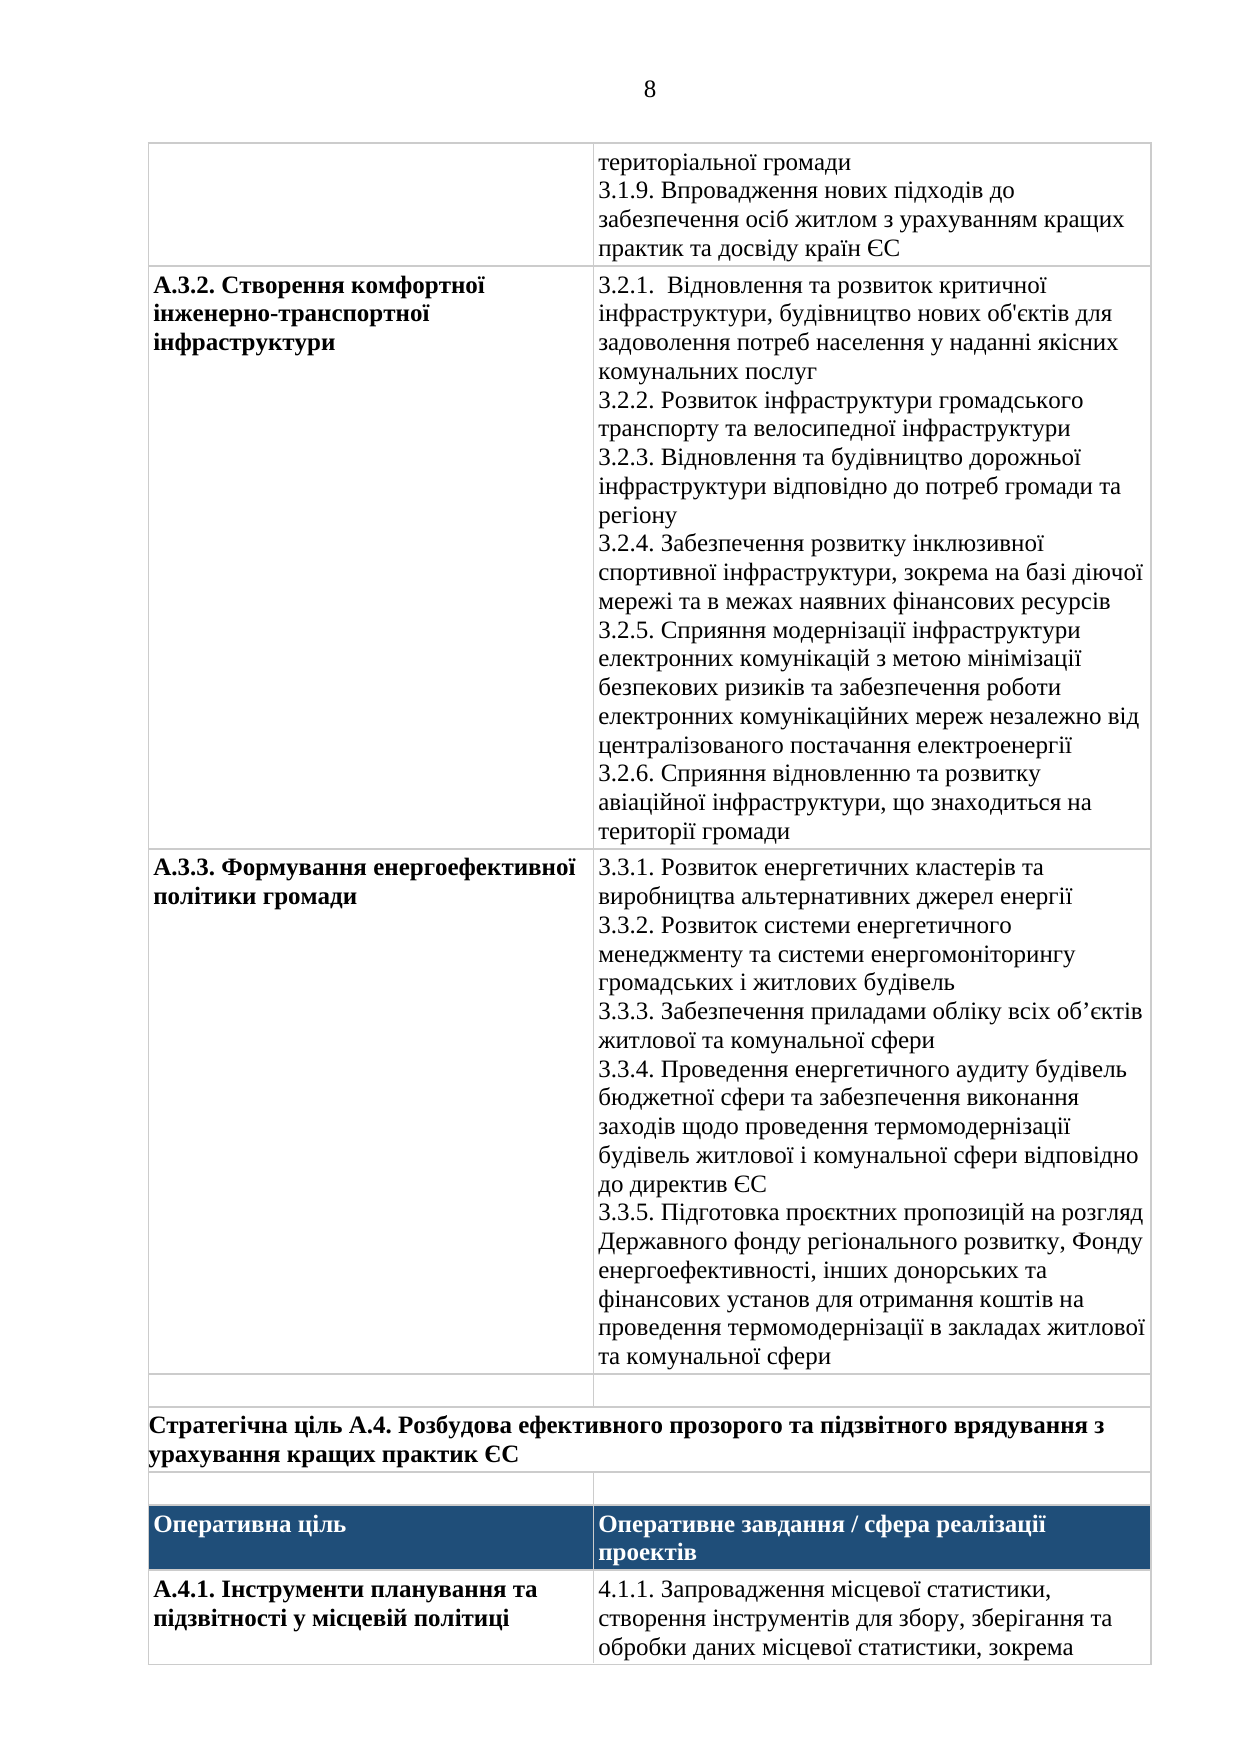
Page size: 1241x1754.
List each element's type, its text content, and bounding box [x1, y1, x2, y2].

table_cell Стратегічна ціль А.4. Розбудова ефективного прозорого та підзвітного врядування з урахування кращих практик ЄС [149, 1408, 1150, 1471]
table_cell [594, 144, 1150, 265]
table_cell [149, 1375, 593, 1406]
table_cell 3.2.1. Відновлення та розвиток критичної інфраструктури, будівництво нових об'єктів для задоволення потреб населення у наданні якісних комунальних послуг 3.2.2. Розвиток інфраструктури громадського транспорту та велосипедної інфраструктури 3.2.3. Відновлення та будівництво дорожньої інфраструктури відповідно до потреб громади та регіону 3.2.4. Забезпечення розвитку інклюзивної спортивної інфраструктури, зокрема на базі діючої мережі та в межах наявних фінансових ресурсів 3.2.5. Сприяння модернізації інфраструктури електронних комунікацій з метою мінімізації безпекових ризиків та забезпечення роботи електронних комунікаційних мереж незалежно від централізованого постачання електроенергії 3.2.6. Сприяння відновленню та розвитку авіаційної інфраструктури, що знаходиться на території громади [594, 267, 1150, 848]
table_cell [594, 1571, 1150, 1663]
table_cell А.3.3. Формування енергоефективної політики громади [149, 850, 593, 1373]
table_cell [149, 144, 593, 265]
table_cell Оперативне завдання / сфера реалізації проектів [594, 1506, 1150, 1569]
table_cell Оперативна ціль [149, 1506, 593, 1569]
table_cell А.3.2. Створення комфортної інженерно-транспортної інфраструктури [149, 267, 593, 848]
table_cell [149, 1571, 593, 1663]
table_cell [594, 1473, 1150, 1504]
table_cell [594, 1375, 1150, 1406]
table_cell [149, 1473, 593, 1504]
table_cell 3.3.1. Розвиток енергетичних кластерів та виробництва альтернативних джерел енергії 3.3.2. Розвиток системи енергетичного менеджменту та системи енергомоніторингу громадських і житлових будівель 3.3.3. Забезпечення приладами обліку всіх об’єктів житлової та комунальної сфери 3.3.4. Проведення енергетичного аудиту будівель бюджетної сфери та забезпечення виконання заходів щодо проведення термомодернізації будівель житлової і комунальної сфери відповідно до директив ЄС 3.3.5. Підготовка проєктних пропозицій на розгляд Державного фонду регіонального розвитку, Фонду енергоефективності, інших донорських та фінансових установ для отримання коштів на проведення термомодернізації в закладах житлової та комунальної сфери [594, 850, 1150, 1373]
